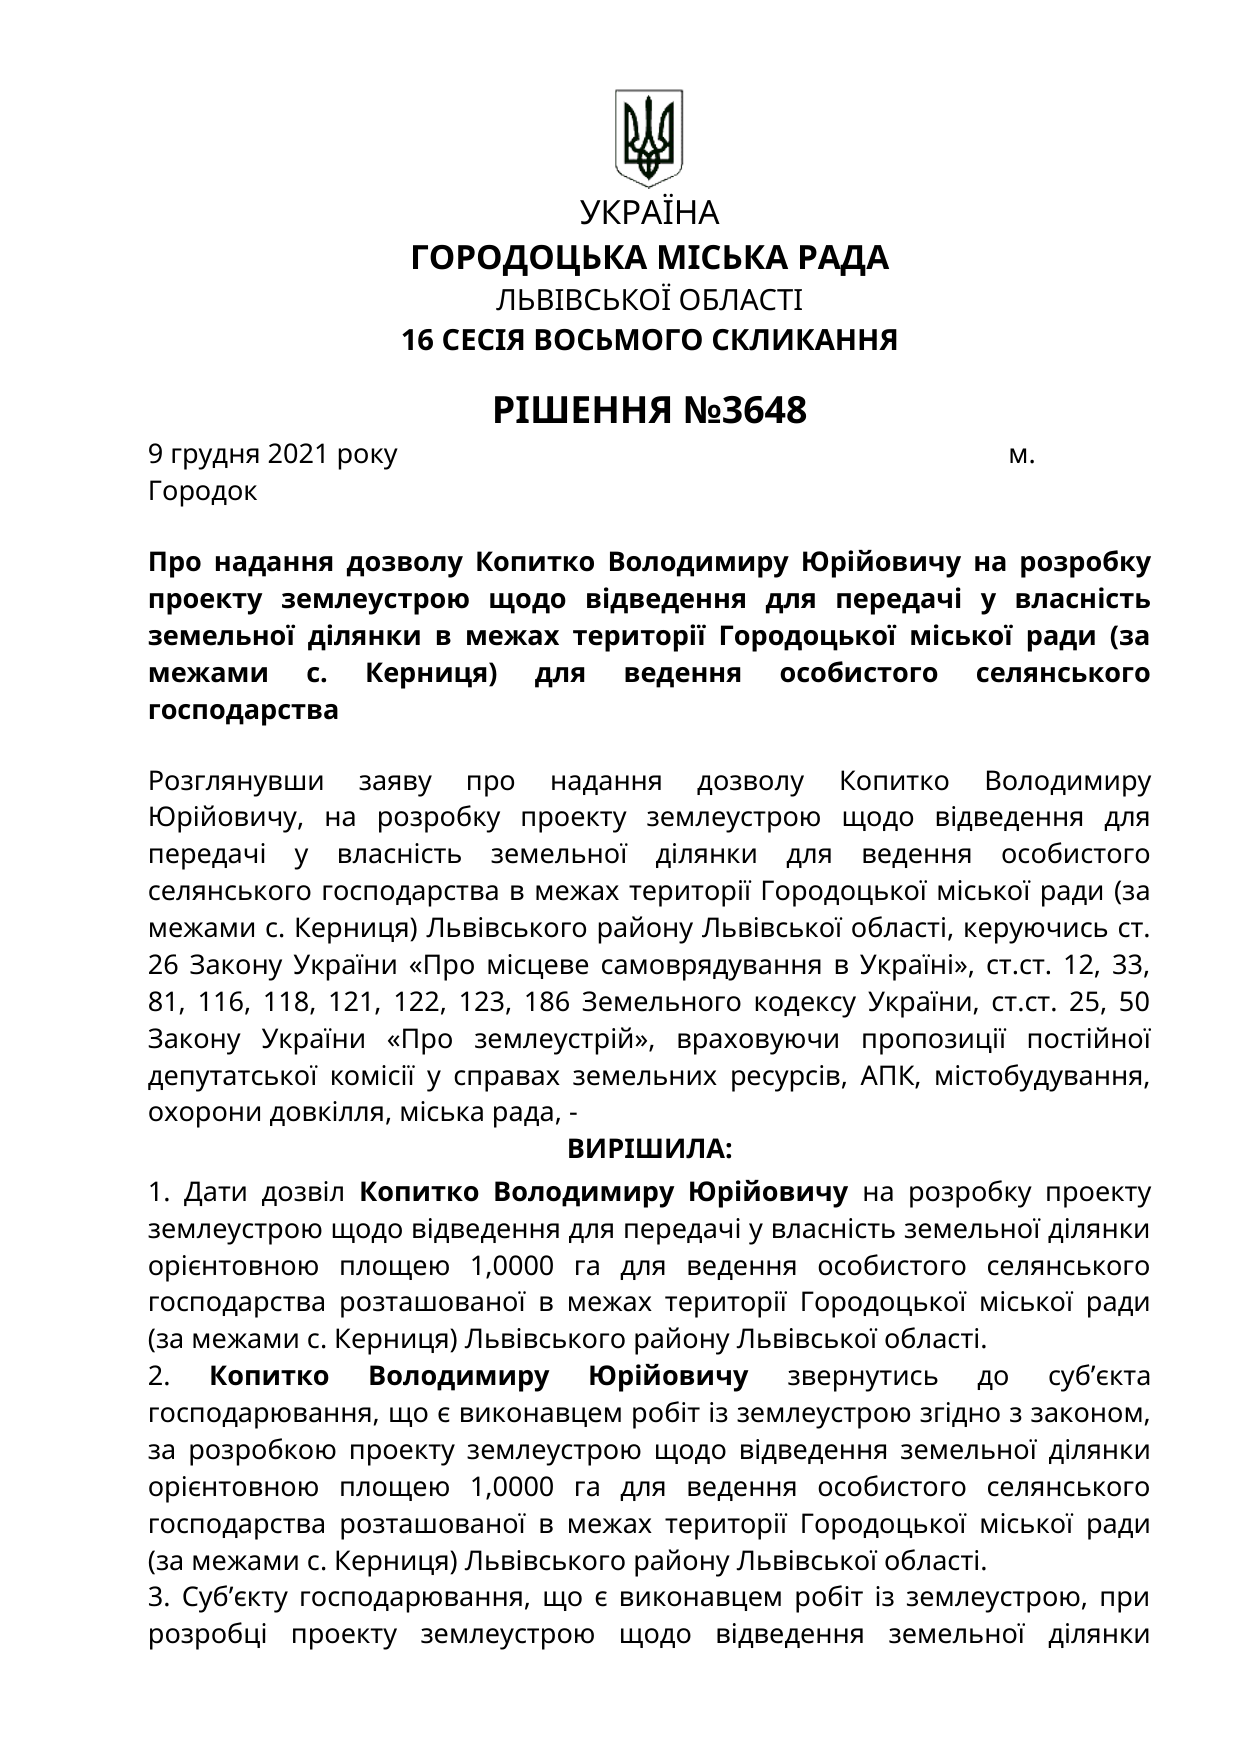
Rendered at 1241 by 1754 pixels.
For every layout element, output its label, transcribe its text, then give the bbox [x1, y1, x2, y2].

text Про надання дозволу Копитко Володимиру Юрійовичу на розробку проекту землеустрою щодо відведення для передачі у власність земельної ділянки в межах території Городоцької міської ради (за межами с. Керниця) для ведення особистого селянського господарства [148, 543, 1152, 727]
text 2. Копитко Володимиру Юрійовичу звернутись до суб’єкта господарювання, що є виконавцем робіт із землеустрою згідно з законом, за розробкою проекту землеустрою щодо відведення земельної ділянки орієнтовною площею 1,0000 га для ведення особистого селянського господарства розташованої в межах території Городоцької міської ради (за межами с. Керниця) Львівського району Львівської області. [148, 1357, 1152, 1578]
text ЛЬВІВСЬКОЇ ОБЛАСТІ [148, 279, 1152, 319]
text 1. Дати дозвіл Копитко Володимиру Юрійовичу на розробку проекту землеустрою щодо відведення для передачі у власність земельної ділянки орієнтовною площею 1,0000 га для ведення особистого селянського господарства розташованої в межах території Городоцької міської ради (за межами с. Керниця) Львівського району Львівської області. [148, 1172, 1152, 1357]
text 16 СЕСІЯ ВОСЬМОГО СКЛИКАННЯ [148, 319, 1152, 359]
text Розглянувши заяву про надання дозволу Копитко Володимиру Юрійовичу, на розробку проекту землеустрою щодо відведення для передачі у власність земельної ділянки для ведення особистого селянського господарства в межах території Городоцької міської ради (за межами с. Керниця) Львівського району Львівської області, керуючись ст. 26 Закону України «Про місцеве самоврядування в Україні», ст.ст. 12, 33, 81, 116, 118, 121, 122, 123, 186 Земельного кодексу України, ст.ст. 25, 50 Закону України «Про землеустрій», враховуючи пропозиції постійної депутатської комісії у справах земельних ресурсів, АПК, містобудування, охорони довкілля, міська рада, - [148, 761, 1152, 1130]
text 9 грудня 2021 року м. Городок [148, 435, 1152, 508]
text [148, 1578, 1152, 1652]
text ВИРІШИЛА: [148, 1130, 1152, 1167]
text РІШЕННЯ №3648 [148, 384, 1152, 435]
text ГОРОДОЦЬКА МІСЬКА РАДА [148, 234, 1152, 279]
text УКРАЇНА [148, 188, 1152, 234]
picture [614, 88, 685, 189]
